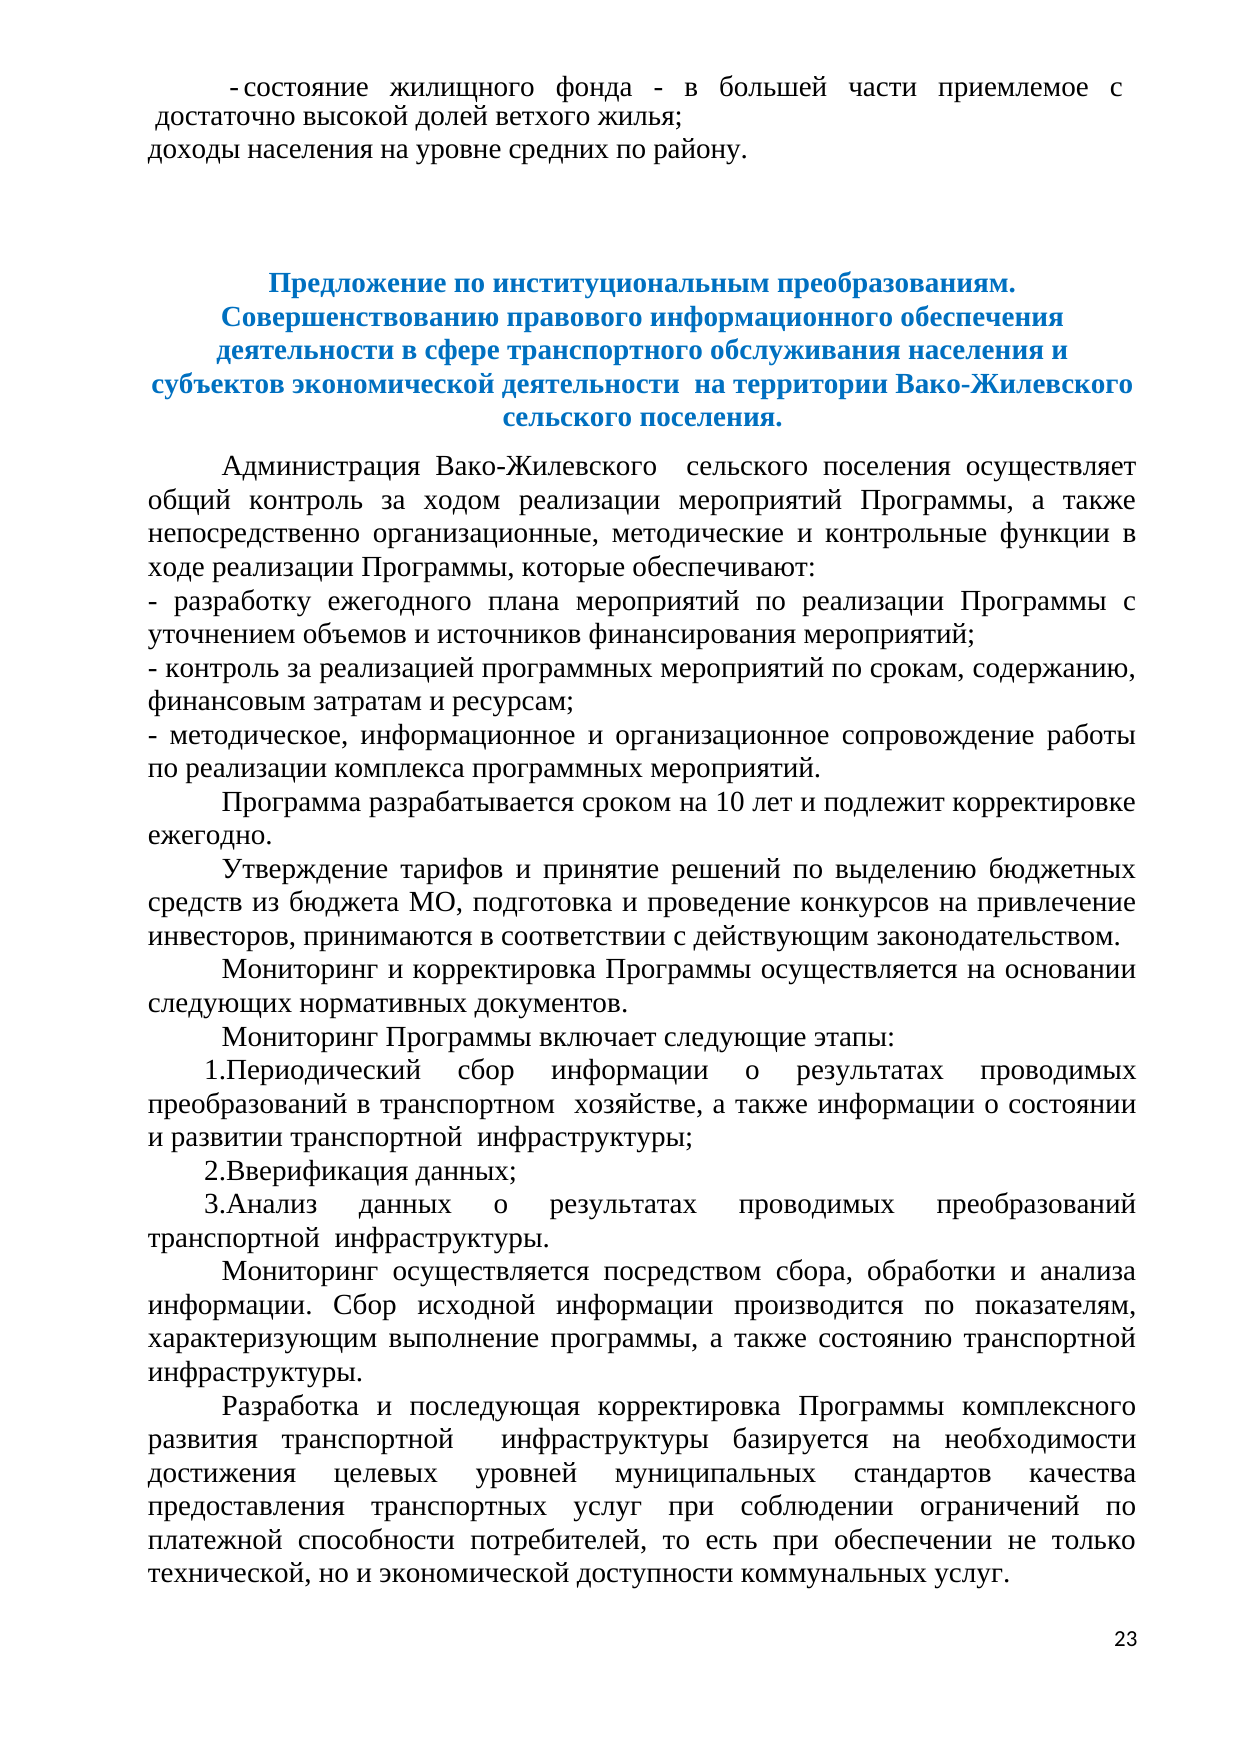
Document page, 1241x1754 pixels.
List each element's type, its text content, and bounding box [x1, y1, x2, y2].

text Программа разрабатывается сроком на 10 лет и подлежит корректировке ежегодно. [148, 784, 1137, 851]
text 2.Вверификация данных; [148, 1153, 1137, 1186]
text 1.Периодический сбор информации о результатах проводимых преобразований в транспортном хозяйстве, а также информации о состоянии и развитии транспортной инфраструктуры; [148, 1052, 1137, 1153]
text Мониторинг Программы включает следующие этапы: [148, 1019, 1137, 1052]
text Мониторинг осуществляется посредством сбора, обработки и анализа информации. Сбор исходной информации производится по показателям, характеризующим выполнение программы, а также состоянию транспортной инфраструктуры. [148, 1253, 1137, 1388]
text - методическое, информационное и организационное сопровождение работы по реализации комплекса программных мероприятий. [148, 717, 1137, 784]
list состояние жилищного фонда - в большей части приемлемое с достаточно высокой долей ветхого жилья; [155, 74, 1124, 131]
text Мониторинг и корректировка Программы осуществляется на основании следующих нормативных документов. [148, 952, 1137, 1019]
text - контроль за реализацией программных мероприятий по срокам, содержанию, финансовым затратам и ресурсам; [148, 650, 1137, 717]
text Администрация Вако-Жилевского сельского поселения осуществляет общий контроль за ходом реализации мероприятий Программы, а также непосредственно организационные, методические и контрольные функции в ходе реализации Программы, которые обеспечивают: [148, 448, 1137, 583]
text 3.Анализ данных о результатах проводимых преобразований транспортной инфраструктуры. [148, 1186, 1137, 1253]
text Предложение по институциональным преобразованиям. Совершенствованию правового информационного обеспечения деятельности в сфере транспортного обслуживания населения и субъектов экономической деятельности на территории Вако-Жилевского сельского поселения. [148, 265, 1137, 433]
text Утверждение тарифов и принятие решений по выделению бюджетных средств из бюджета МО, подготовка и проведение конкурсов на привлечение инвесторов, принимаются в соответствии с действующим законодательством. [148, 851, 1137, 952]
text доходы населения на уровне средних по району. [148, 131, 1137, 164]
text - разработку ежегодного плана мероприятий по реализации Программы с уточнением объемов и источников финансирования мероприятий; [148, 583, 1137, 650]
text Разработка и последующая корректировка Программы комплексного развития транспортной инфраструктуры базируется на необходимости достижения целевых уровней муниципальных стандартов качества предоставления транспортных услуг при соблюдении ограничений по платежной способности потребителей, то есть при обеспечении не только технической, но и экономической доступности коммунальных услуг. [148, 1388, 1137, 1589]
